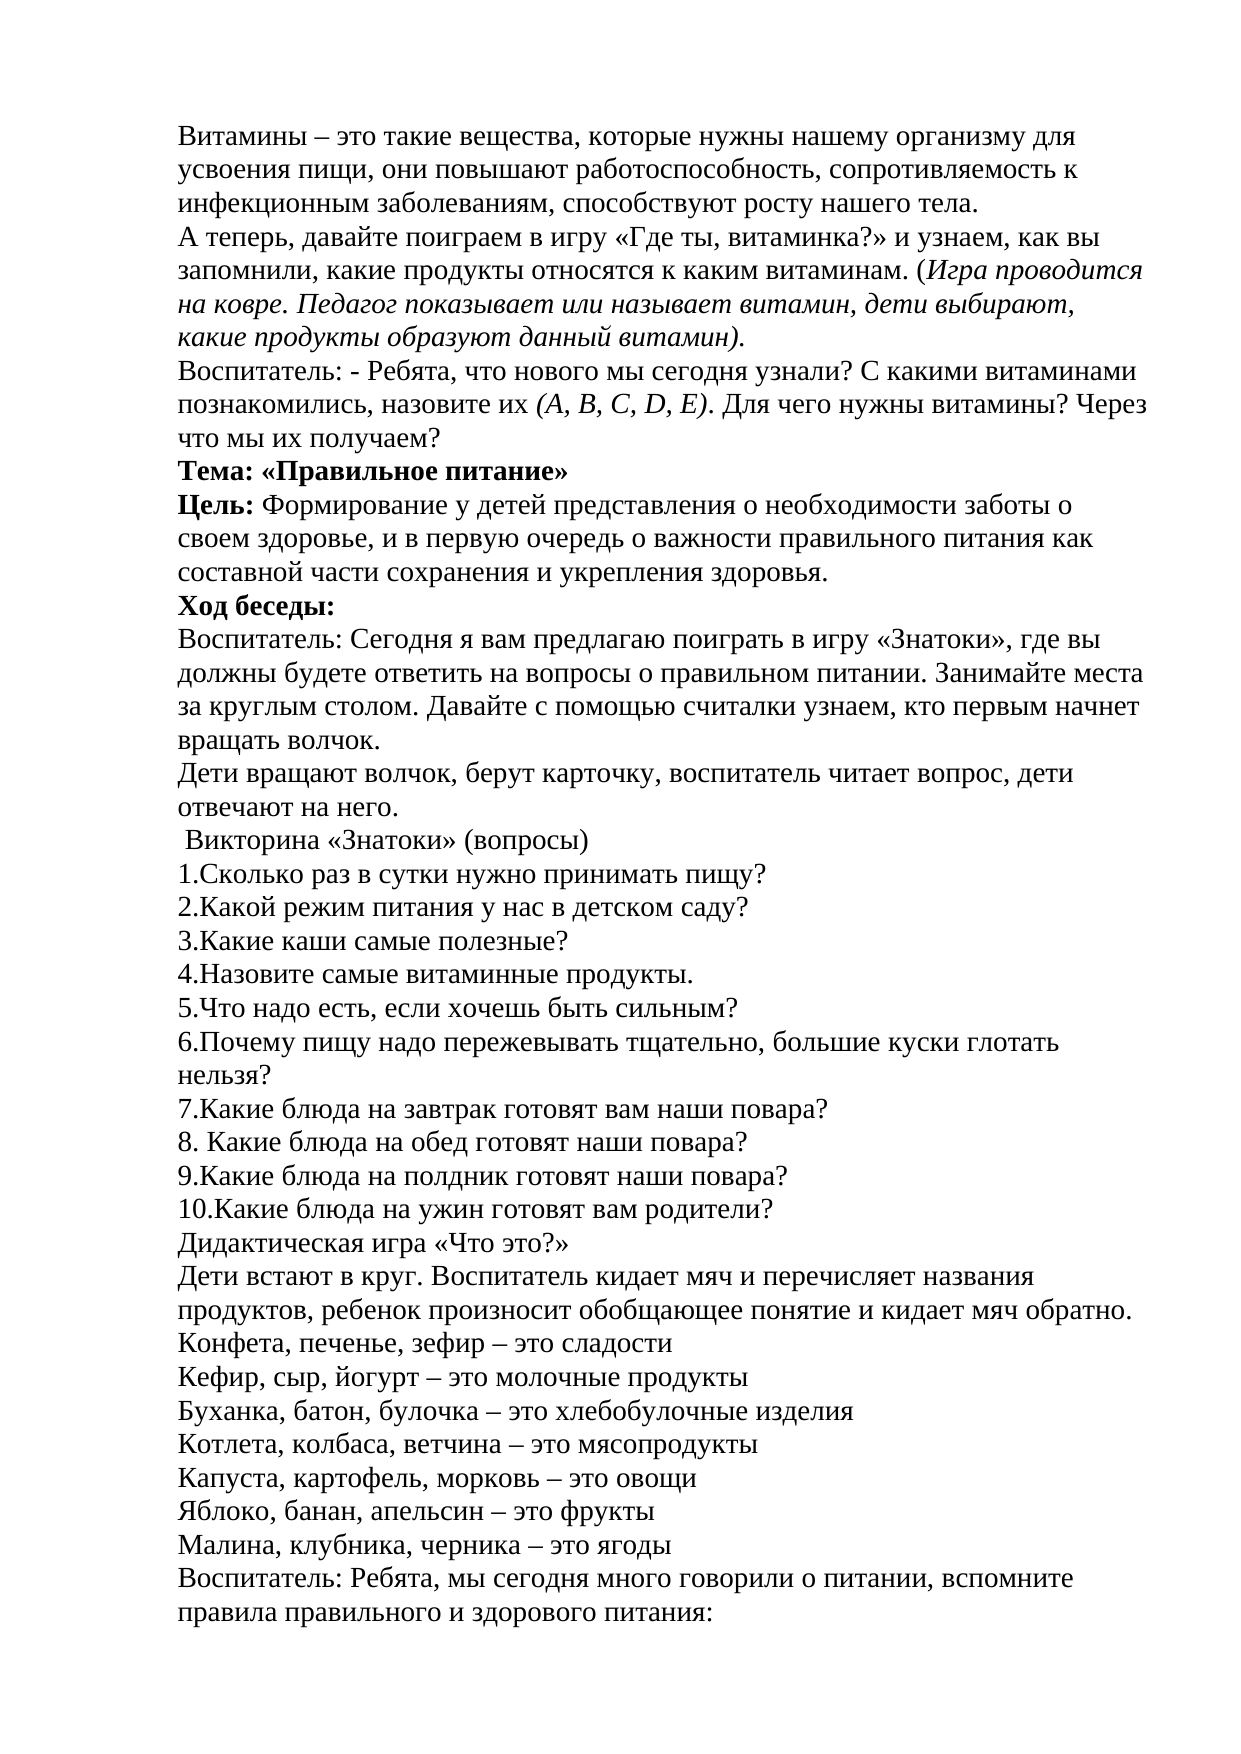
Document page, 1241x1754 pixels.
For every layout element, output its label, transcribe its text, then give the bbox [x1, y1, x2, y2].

text 1.Сколько раз в сутки нужно принимать пищу? [177, 856, 1152, 889]
text Буханка, батон, булочка – это хлебобулочные изделия [177, 1393, 1152, 1426]
text Воспитатель: - Ребята, что нового мы сегодня узнали? С какими витаминами познакомились, назовите их (А, В, С, D, E). Для чего нужны витамины? Через что мы их получаем? [177, 353, 1152, 453]
text 5.Что надо есть, если хочешь быть сильным? [177, 990, 1152, 1024]
text 10.Какие блюда на ужин готовят вам родители? [177, 1191, 1152, 1225]
text Викторина «Знатоки» (вопросы) [177, 822, 1152, 856]
text Ход беседы: [177, 588, 1152, 621]
text Дидактическая игра «Что это?» [177, 1225, 1152, 1258]
text Дети вращают волчок, берут карточку, воспитатель читает вопрос, дети отвечают на него. [177, 755, 1152, 822]
text 3.Какие каши самые полезные? [177, 923, 1152, 957]
text Капуста, картофель, морковь – это овощи [177, 1460, 1152, 1493]
text Малина, клубника, черника – это ягоды [177, 1527, 1152, 1560]
text Тема: «Правильное питание» [177, 453, 1152, 487]
text Воспитатель: Ребята, мы сегодня много говорили о питании, вспомните правила правильного и здорового питания: [177, 1560, 1152, 1627]
text Воспитатель: Сегодня я вам предлагаю поиграть в игру «Знатоки», где вы должны будете ответить на вопросы о правильном питании. Занимайте места за круглым столом. Давайте с помощью считалки узнаем, кто первым начнет вращать волчок. [177, 621, 1152, 755]
text Витамины – это такие вещества, которые нужны нашему организму для усвоения пищи, они повышают работоспособность, сопротивляемость к инфекционным заболеваниям, способствуют росту нашего тела. [177, 118, 1152, 219]
text Дети встают в круг. Воспитатель кидает мяч и перечисляет названия продуктов, ребенок произносит обобщающее понятие и кидает мяч обратно. Конфета, печенье, зефир – это сладости [177, 1258, 1152, 1359]
text 9.Какие блюда на полдник готовят наши повара? [177, 1158, 1152, 1191]
text Яблоко, банан, апельсин – это фрукты [177, 1493, 1152, 1527]
text 7.Какие блюда на завтрак готовят вам наши повара? [177, 1091, 1152, 1124]
text Кефир, сыр, йогурт – это молочные продукты [177, 1359, 1152, 1393]
text 8. Какие блюда на обед готовят наши повара? [177, 1124, 1152, 1158]
text 6.Почему пищу надо пережевывать тщательно, большие куски глотать нельзя? [177, 1024, 1152, 1091]
text Цель: Формирование у детей представления о необходимости заботы о своем здоровье, и в первую очередь о важности правильного питания как составной части сохранения и укрепления здоровья. [177, 487, 1152, 588]
text 2.Какой режим питания у нас в детском саду? [177, 889, 1152, 923]
text 4.Назовите самые витаминные продукты. [177, 957, 1152, 990]
text А теперь, давайте поиграем в игру «Где ты, витаминка?» и узнаем, как вы запомнили, какие продукты относятся к каким витаминам. (Игра проводится на ковре. Педагог показывает или называет витамин, дети выбирают, какие продукты образуют данный витамин). [177, 219, 1152, 353]
text Котлета, колбаса, ветчина – это мясопродукты [177, 1426, 1152, 1460]
